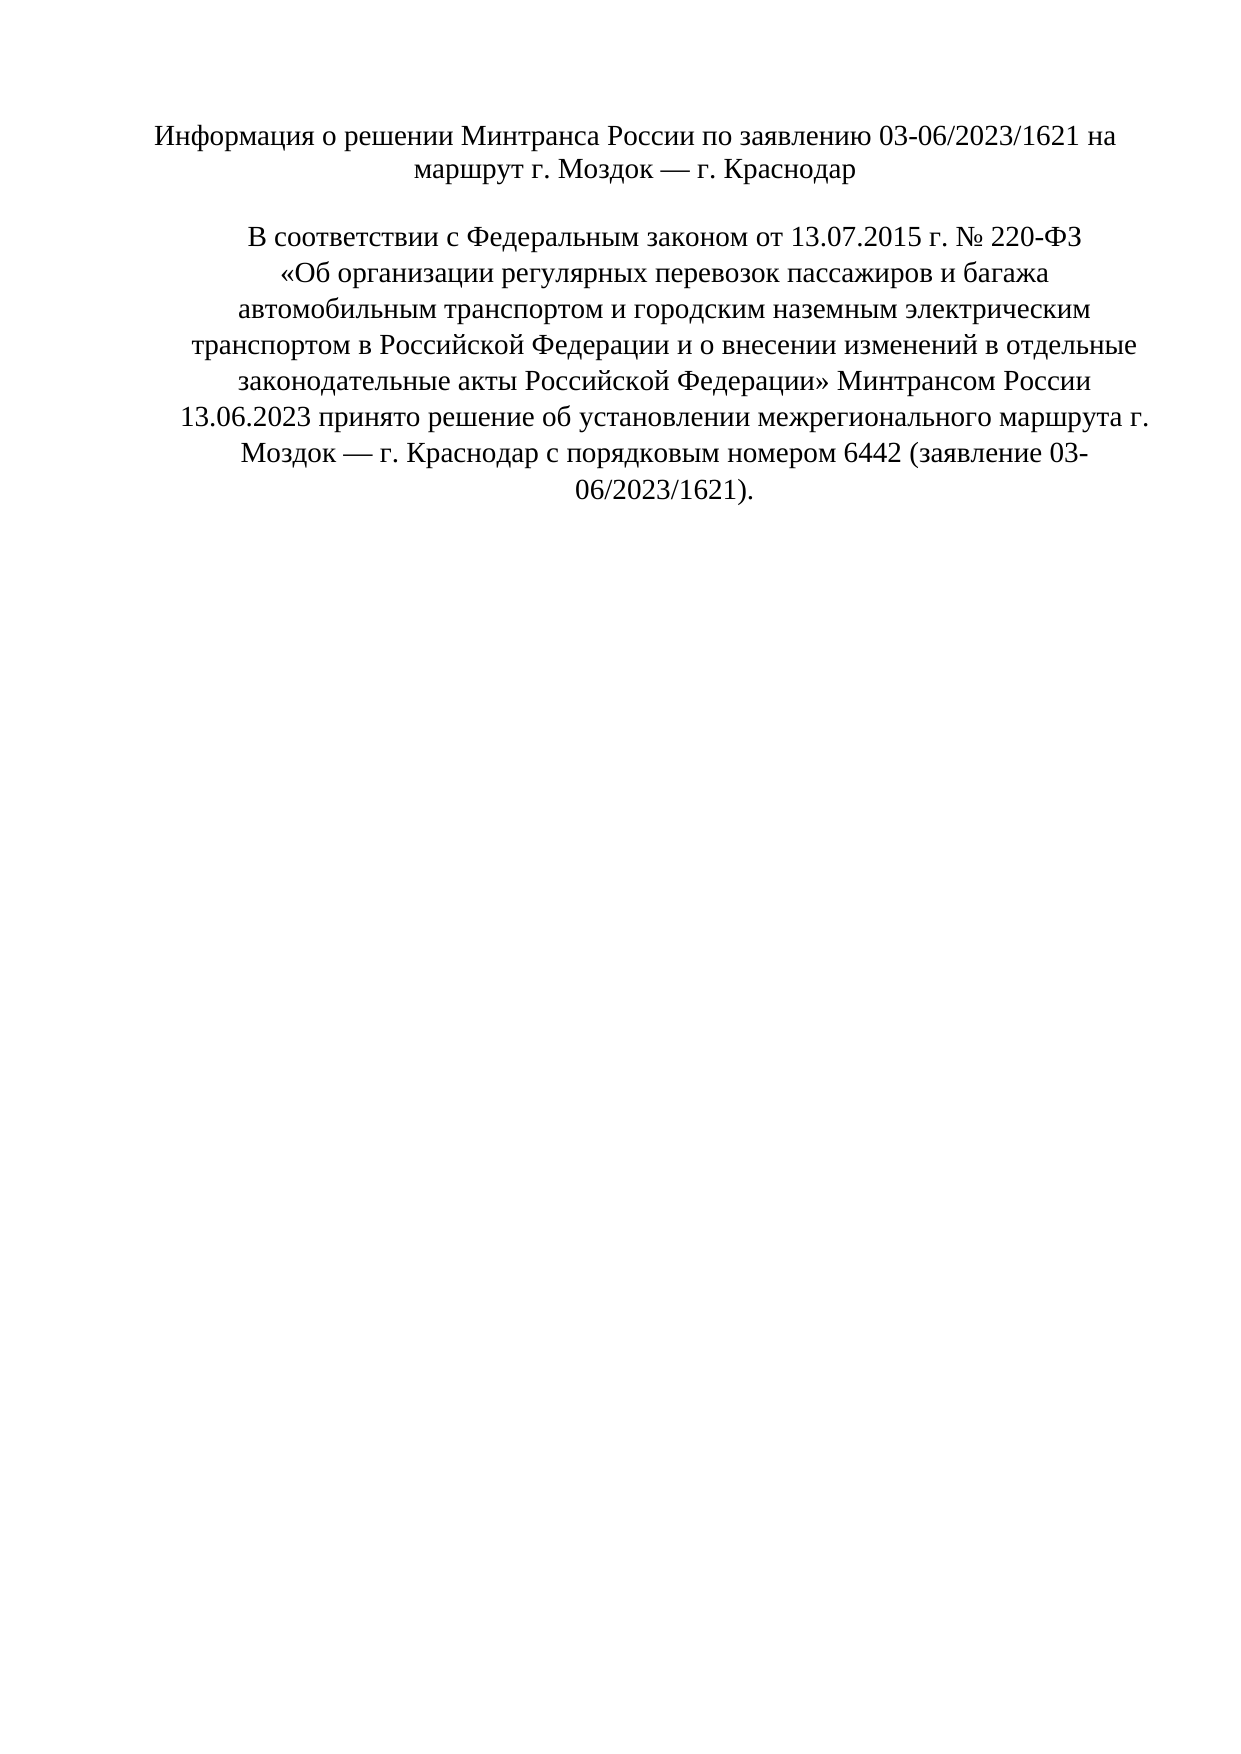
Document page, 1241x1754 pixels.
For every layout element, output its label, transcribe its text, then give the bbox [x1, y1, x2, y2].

text В соответствии с Федеральным законом от 13.07.2015 г. № 220-ФЗ «Об организации регулярных перевозок пассажиров и багажа автомобильным транспортом и городским наземным электрическим транспортом в Российской Федерации и о внесении изменений в отдельные законодательные акты Российской Федерации» Минтрансом России 13.06.2023 принято решение об установлении межрегионального маршрута г. Моздок — г. Краснодар с порядковым номером 6442 (заявление 03-06/2023/1621). [177, 219, 1152, 505]
text Информация о решении Минтранса России по заявлению 03-06/2023/1621 на маршрут г. Моздок — г. Краснодар [118, 118, 1152, 185]
